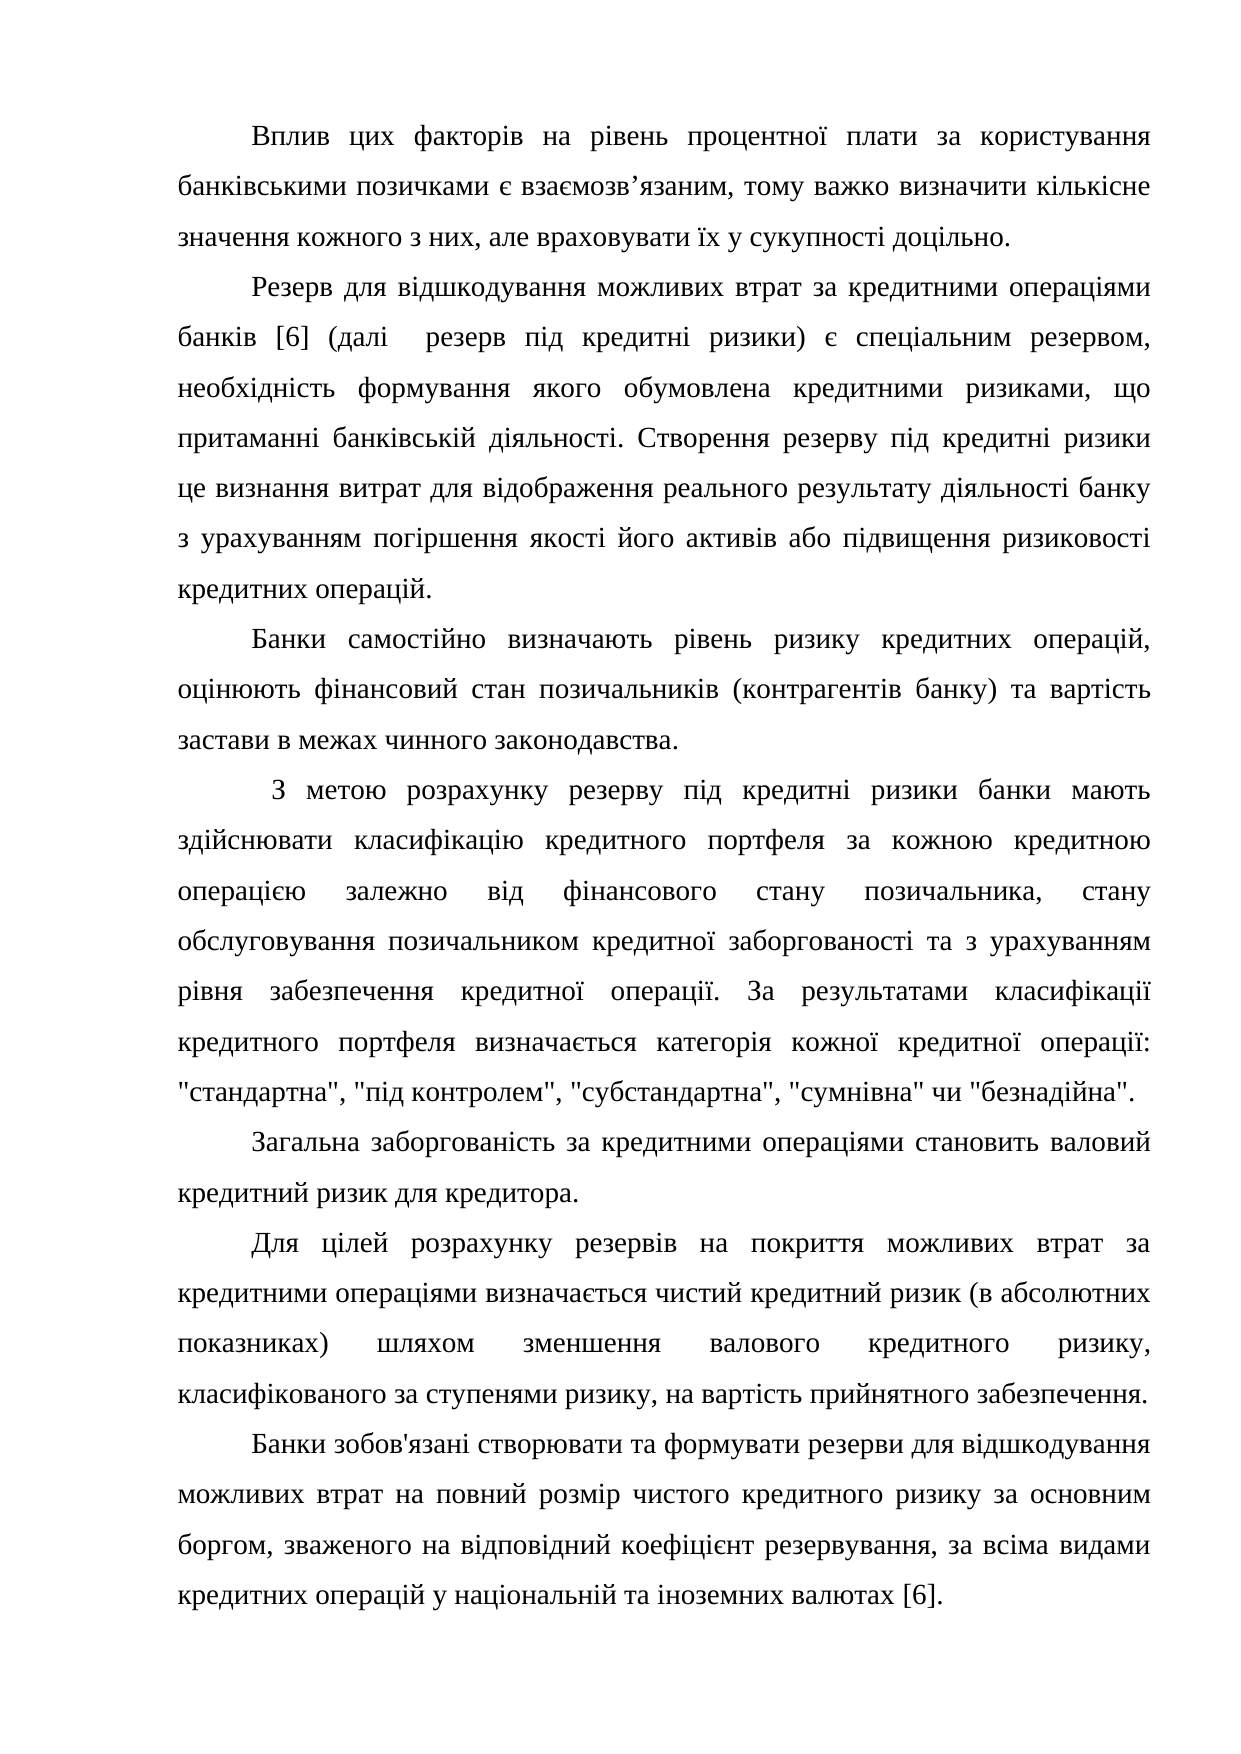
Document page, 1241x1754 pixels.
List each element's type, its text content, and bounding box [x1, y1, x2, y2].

text Резерв для відшкодування можливих втрат за кредитними операціями банків [6] (далі резерв під кредитні ризики) є спеціальним резервом, необхідність формування якого обумовлена кредитними ризиками, що притаманні банківській діяльності. Створення резерву під кредитні ризики це визнання витрат для відображення реального результату діяльності банку з урахуванням погіршення якості його активів або підвищення ризиковості кредитних операцій. [177, 269, 1152, 604]
text З метою розрахунку резерву під кредитні ризики банки мають здійснювати класифікацію кредитного портфеля за кожною кредитною операцією залежно від фінансового стану позичальника, стану обслуговування позичальником кредитної заборгованості та з урахуванням рівня забезпечення кредитної операції. За результатами класифікації кредитного портфеля визначається категорія кожної кредитної операції: "стандартна", "під контролем", "субстандартна", "сумнівна" чи "безнадійна". [177, 772, 1152, 1108]
text Вплив цих факторів на рівень процентної плати за користування банківськими позичками є взаємозв’язаним, тому важко визначити кількісне значення кожного з них, але враховувати їх у сукупності доцільно. [177, 118, 1152, 252]
text Банки самостійно визначають рівень ризику кредитних операцій, оцінюють фінансовий стан позичальників (контрагентів банку) та вартість застави в межах чинного законодавства. [177, 621, 1152, 755]
text Для цілей розрахунку резервів на покриття можливих втрат за кредитними операціями визначається чистий кредитний ризик (в абсолютних показниках) шляхом зменшення валового кредитного ризику, класифікованого за ступенями ризику, на вартість прийнятного забезпечення. [177, 1225, 1152, 1409]
text Загальна заборгованість за кредитними операціями становить валовий кредитний ризик для кредитора. [177, 1124, 1152, 1208]
text Банки зобов'язані створювати та формувати резерви для відшкодування можливих втрат на повний розмір чистого кредитного ризику за основним боргом, зваженого на відповідний коефіцієнт резервування, за всіма видами кредитних операцій у національній та іноземних валютах [6]. [177, 1426, 1152, 1611]
